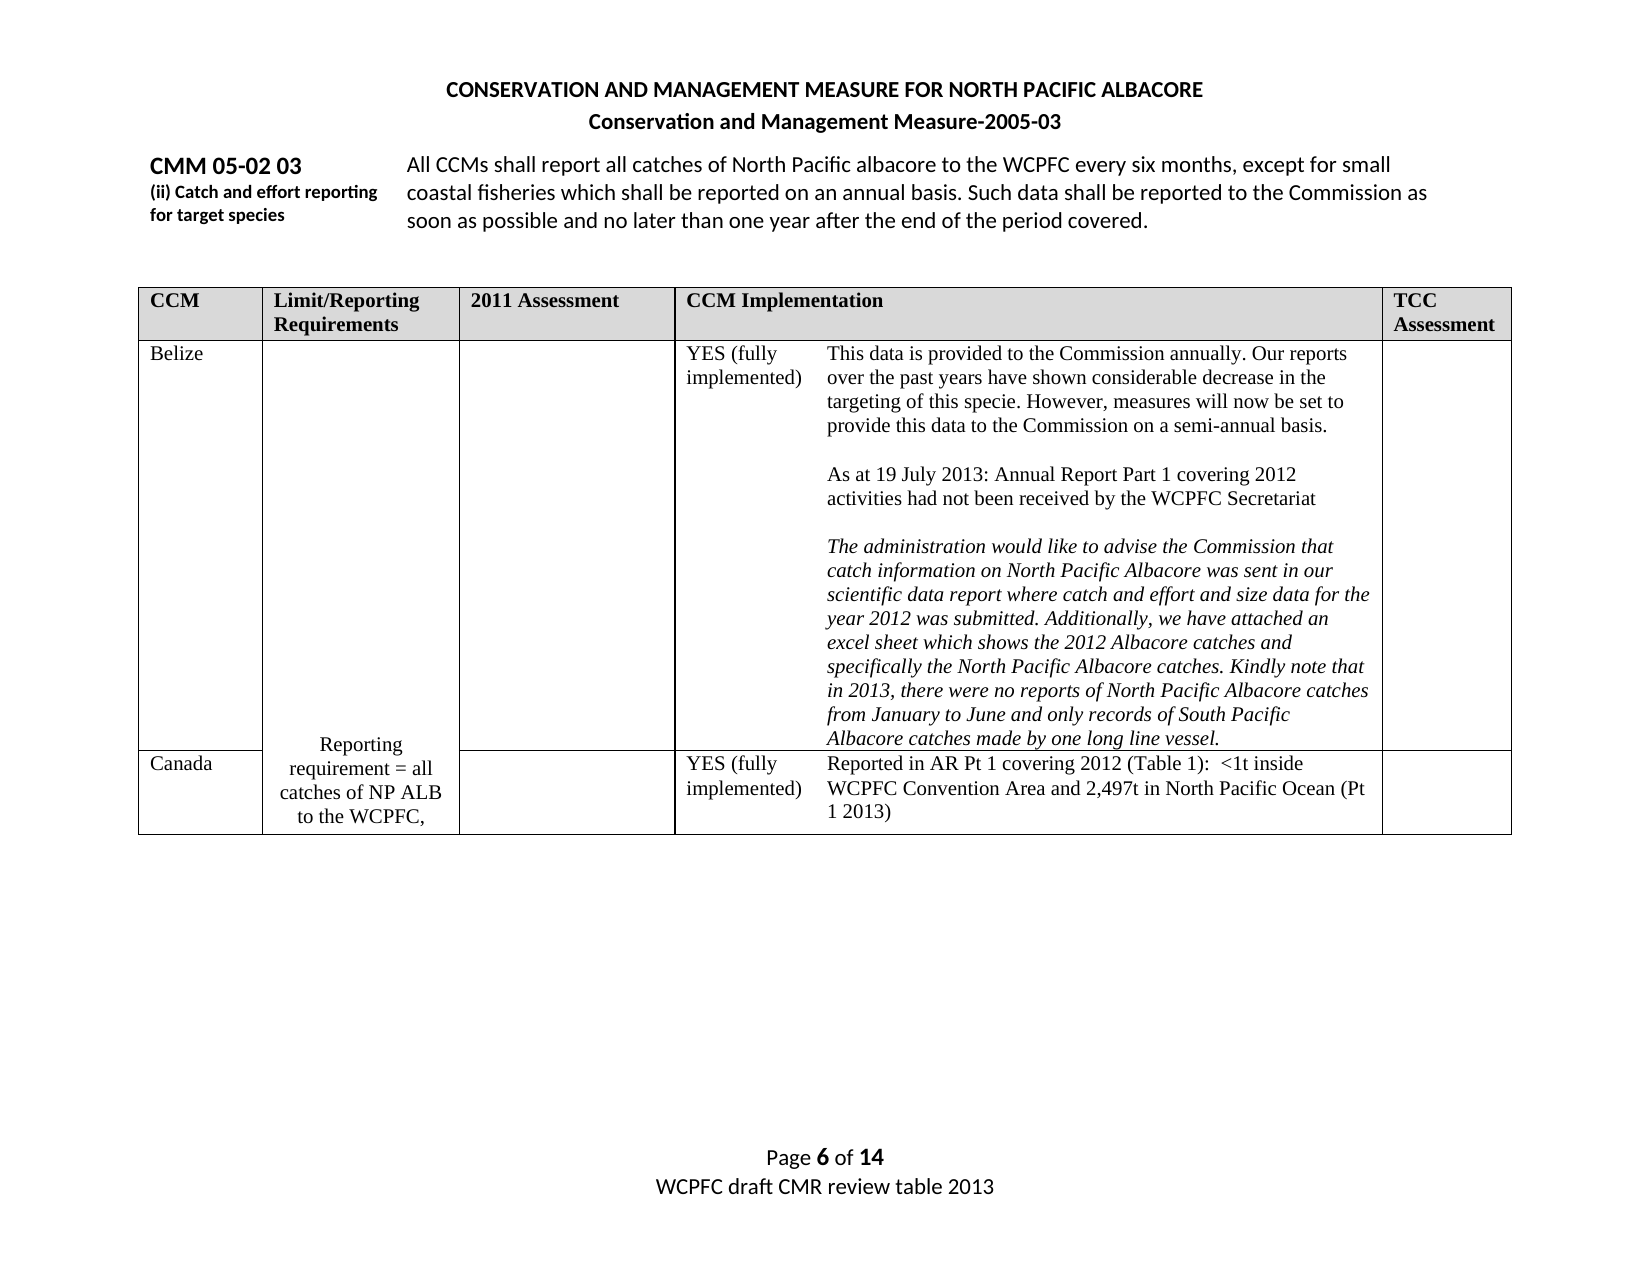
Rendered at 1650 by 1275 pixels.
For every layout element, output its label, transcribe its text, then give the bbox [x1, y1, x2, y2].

table_cell Belize [139, 341, 262, 750]
table_header CMM 05-02 03 (ii) Catch and effort reporting for target species [139, 150, 395, 234]
table_cell Canada [139, 751, 262, 834]
table_header CCM [139, 288, 262, 340]
table_cell [460, 341, 674, 750]
table_header 2011 Assessment [460, 288, 674, 340]
table_cell This data is provided to the Commission annually. Our reports over the past years have shown considerable decrease in the targeting of this specie. However, measures will now be set to provide this data to the Commission on a semi-annual basis. As at 19 July 2013: Annual Report Part 1 covering 2012 activities had not been received by the WCPFC Secretariat The administration would like to advise the Commission that catch information on North Pacific Albacore was sent in our scientific data report where catch and effort and size data for the year 2012 was submitted. Additionally, we have attached an excel sheet which shows the 2012 Albacore catches and specifically the North Pacific Albacore catches. Kindly note that in 2013, there were no reports of North Pacific Albacore catches from January to June and only records of South Pacific Albacore catches made by one long line vessel. [816, 341, 1382, 750]
table_cell [1383, 751, 1511, 834]
table_cell YES (fully implemented) [676, 341, 816, 750]
table_header All CCMs shall report all catches of North Pacific albacore to the WCPFC every six months, except for small coastal fisheries which shall be reported on an annual basis. Such data shall be reported to the Commission as soon as possible and no later than one year after the end of the period covered. [395, 150, 1447, 234]
table_cell [460, 751, 674, 834]
table_cell Reporting requirement = all catches of NP ALB to the WCPFC, every 6 months. Annual for small coastal fisheries [263, 341, 459, 834]
table_header Limit/Reporting Requirements [263, 288, 459, 340]
table_cell [1383, 341, 1511, 750]
table_header CCM Implementation [676, 288, 1382, 340]
table_cell YES (fully implemented) [676, 751, 816, 834]
table_header TCC Assessment [1383, 288, 1511, 340]
table_cell Reported in AR Pt 1 covering 2012 (Table 1): <1t inside WCPFC Convention Area and 2,497t in North Pacific Ocean (Pt 1 2013) [816, 751, 1382, 834]
